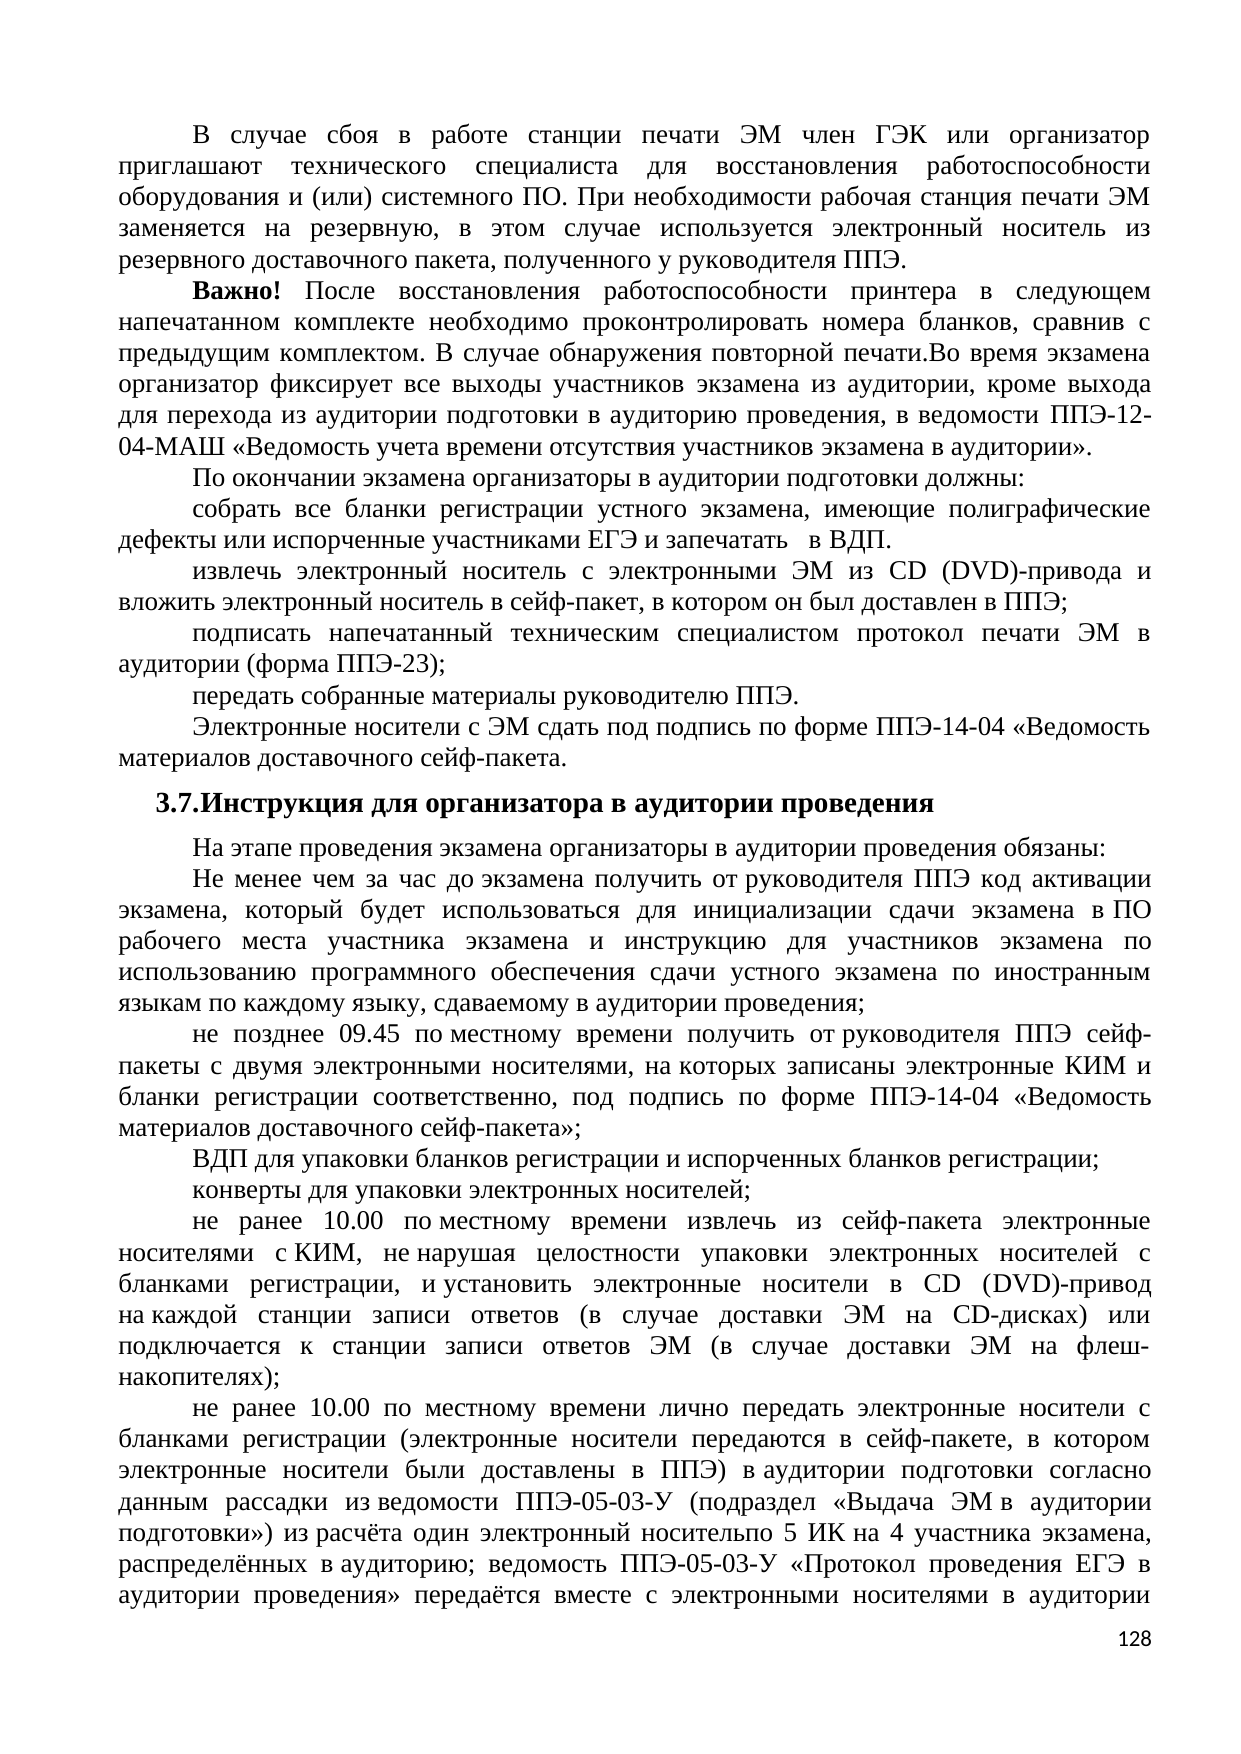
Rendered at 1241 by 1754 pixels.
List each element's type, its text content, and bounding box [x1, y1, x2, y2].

text В случае сбоя в работе станции печати ЭМ член ГЭК или организатор приглашают технического специалиста для восстановления работоспособности оборудования и (или) системного ПО. При необходимости рабочая станция печати ЭМ заменяется на резервную, в этом случае используется электронный носитель из резервного доставочного пакета, полученного у руководителя ППЭ. [118, 118, 1152, 274]
text Не менее чем за час до экзамена получить от руководителя ППЭ код активации экзамена, который будет использоваться для инициализации сдачи экзамена в ПО рабочего места участника экзамена и инструкцию для участников экзамена по использованию программного обеспечения сдачи устного экзамена по иностранным языкам по каждому языку, сдаваемому в аудитории проведения; [118, 862, 1152, 1018]
text На этапе проведения экзамена организаторы в аудитории проведения обязаны: [118, 831, 1152, 862]
text По окончании экзамена организаторы в аудитории подготовки должны: [118, 461, 1152, 492]
text подписать напечатанный техническим специалистом протокол печати ЭМ в аудитории (форма ППЭ-23); [118, 616, 1152, 679]
text конверты для упаковки электронных носителей; [118, 1173, 1152, 1204]
text Электронные носители с ЭМ сдать под подпись по форме ППЭ-14-04 «Ведомость материалов доставочного сейф-пакета. [118, 710, 1152, 772]
text передать собранные материалы руководителю ППЭ. [118, 679, 1152, 710]
text не ранее 10.00 по местному времени извлечь из сейф-пакета электронные носителями с КИМ, не нарушая целостности упаковки электронных носителей с бланками регистрации, и установить электронные носители в CD (DVD)-привод на каждой станции записи ответов (в случае доставки ЭМ на CD-дисках) или подключается к станции записи ответов ЭМ (в случае доставки ЭМ на флеш-накопителях); [118, 1204, 1152, 1391]
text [118, 1391, 1152, 1609]
text Важно! После восстановления работоспособности принтера в следующем напечатанном комплекте необходимо проконтролировать номера бланков, сравнив с предыдущим комплектом. В случае обнаружения повторной печати.Во время экзамена организатор фиксирует все выходы участников экзамена из аудитории, кроме выхода для перехода из аудитории подготовки в аудиторию проведения, в ведомости ППЭ-12-04-МАШ «Ведомость учета времени отсутствия участников экзамена в аудитории». [118, 274, 1152, 461]
text собрать все бланки регистрации устного экзамена, имеющие полиграфические дефекты или испорченные участниками ЕГЭ и запечатать в ВДП. [118, 492, 1152, 554]
text Инструкция для организатора в аудитории проведения [155, 785, 1152, 818]
text извлечь электронный носитель с электронными ЭМ из CD (DVD)-привода и вложить электронный носитель в сейф-пакет, в котором он был доставлен в ППЭ; [118, 554, 1152, 616]
text не позднее 09.45 по местному времени получить от руководителя ППЭ сейф-пакеты с двумя электронными носителями, на которых записаны электронные КИМ и бланки регистрации соответственно, под подпись по форме ППЭ-14-04 «Ведомость материалов доставочного сейф-пакета»; [118, 1018, 1152, 1142]
text ВДП для упаковки бланков регистрации и испорченных бланков регистрации; [118, 1142, 1152, 1173]
